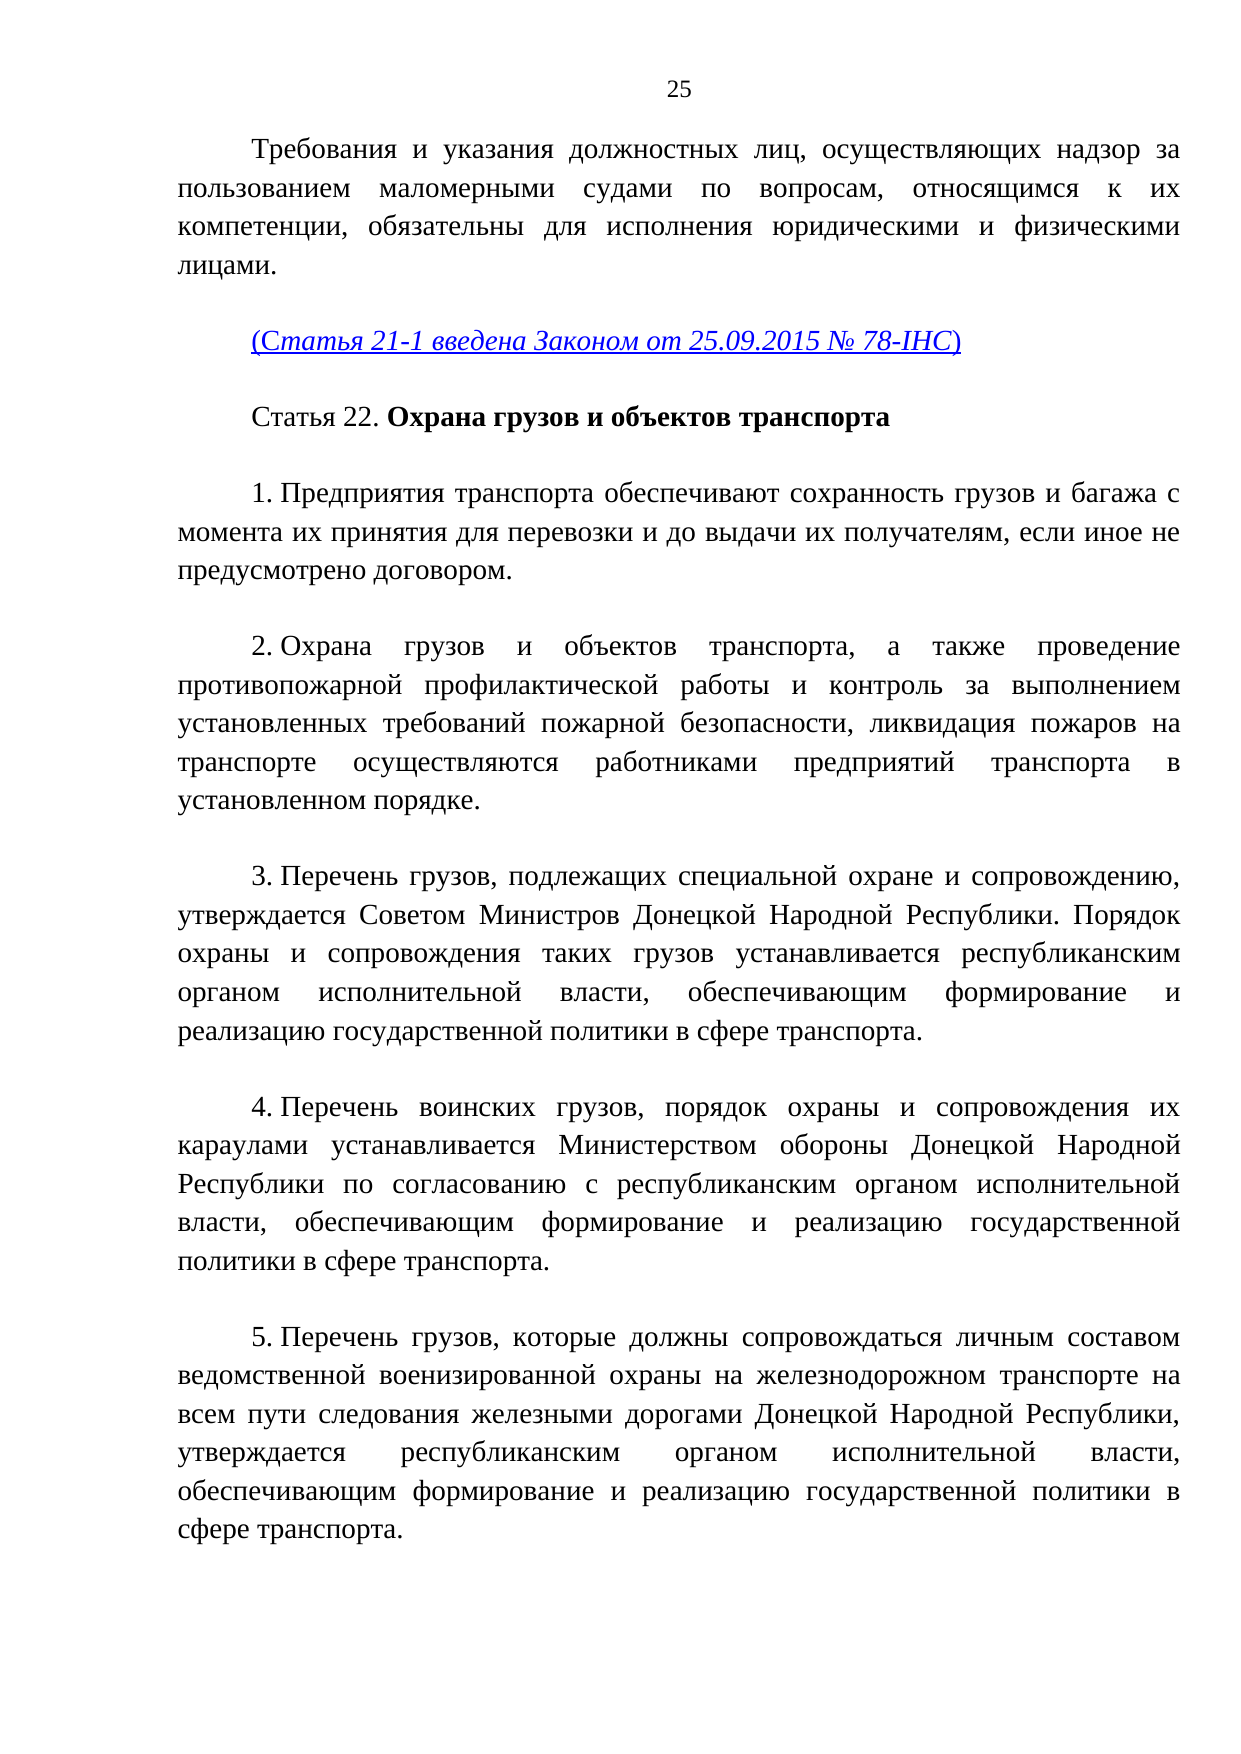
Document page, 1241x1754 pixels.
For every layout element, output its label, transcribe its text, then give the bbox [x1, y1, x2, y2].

text 3. Перечень грузов, подлежащих специальной охране и сопровождению, утверждается Советом Министров Донецкой Народной Республики. Порядок охраны и сопровождения таких грузов устанавливается республиканским органом исполнительной власти, обеспечивающим формирование и реализацию государственной политики в сфере транспорта. [177, 858, 1181, 1046]
text 5. Перечень грузов, которые должны сопровождаться личным составом ведомственной военизированной охраны на железнодорожном транспорте на всем пути следования железными дорогами Донецкой Народной Республики, утверждается республиканским органом исполнительной власти, обеспечивающим формирование и реализацию государственной политики в сфере транспорта. [177, 1319, 1181, 1545]
text Статья 22. Охрана грузов и объектов транспорта [177, 399, 1181, 433]
text (Статья 21-1 введена Законом от 25.09.2015 № 78-ІНС) [177, 323, 1181, 357]
text 4. Перечень воинских грузов, порядок охраны и сопровождения их караулами устанавливается Министерством обороны Донецкой Народной Республики по согласованию с республиканским органом исполнительной власти, обеспечивающим формирование и реализацию государственной политики в сфере транспорта. [177, 1089, 1181, 1276]
text Требования и указания должностных лиц, осуществляющих надзор за пользованием маломерными судами по вопросам, относящимся к их компетенции, обязательны для исполнения юридическими и физическими лицами. [177, 131, 1181, 281]
text 1. Предприятия транспорта обеспечивают сохранность грузов и багажа с момента их принятия для перевозки и до выдачи их получателям, если иное не предусмотрено договором. [177, 475, 1181, 586]
text 2. Охрана грузов и объектов транспорта, а также проведение противопожарной профилактической работы и контроль за выполнением установленных требований пожарной безопасности, ликвидация пожаров на транспорте осуществляются работниками предприятий транспорта в установленном порядке. [177, 628, 1181, 816]
